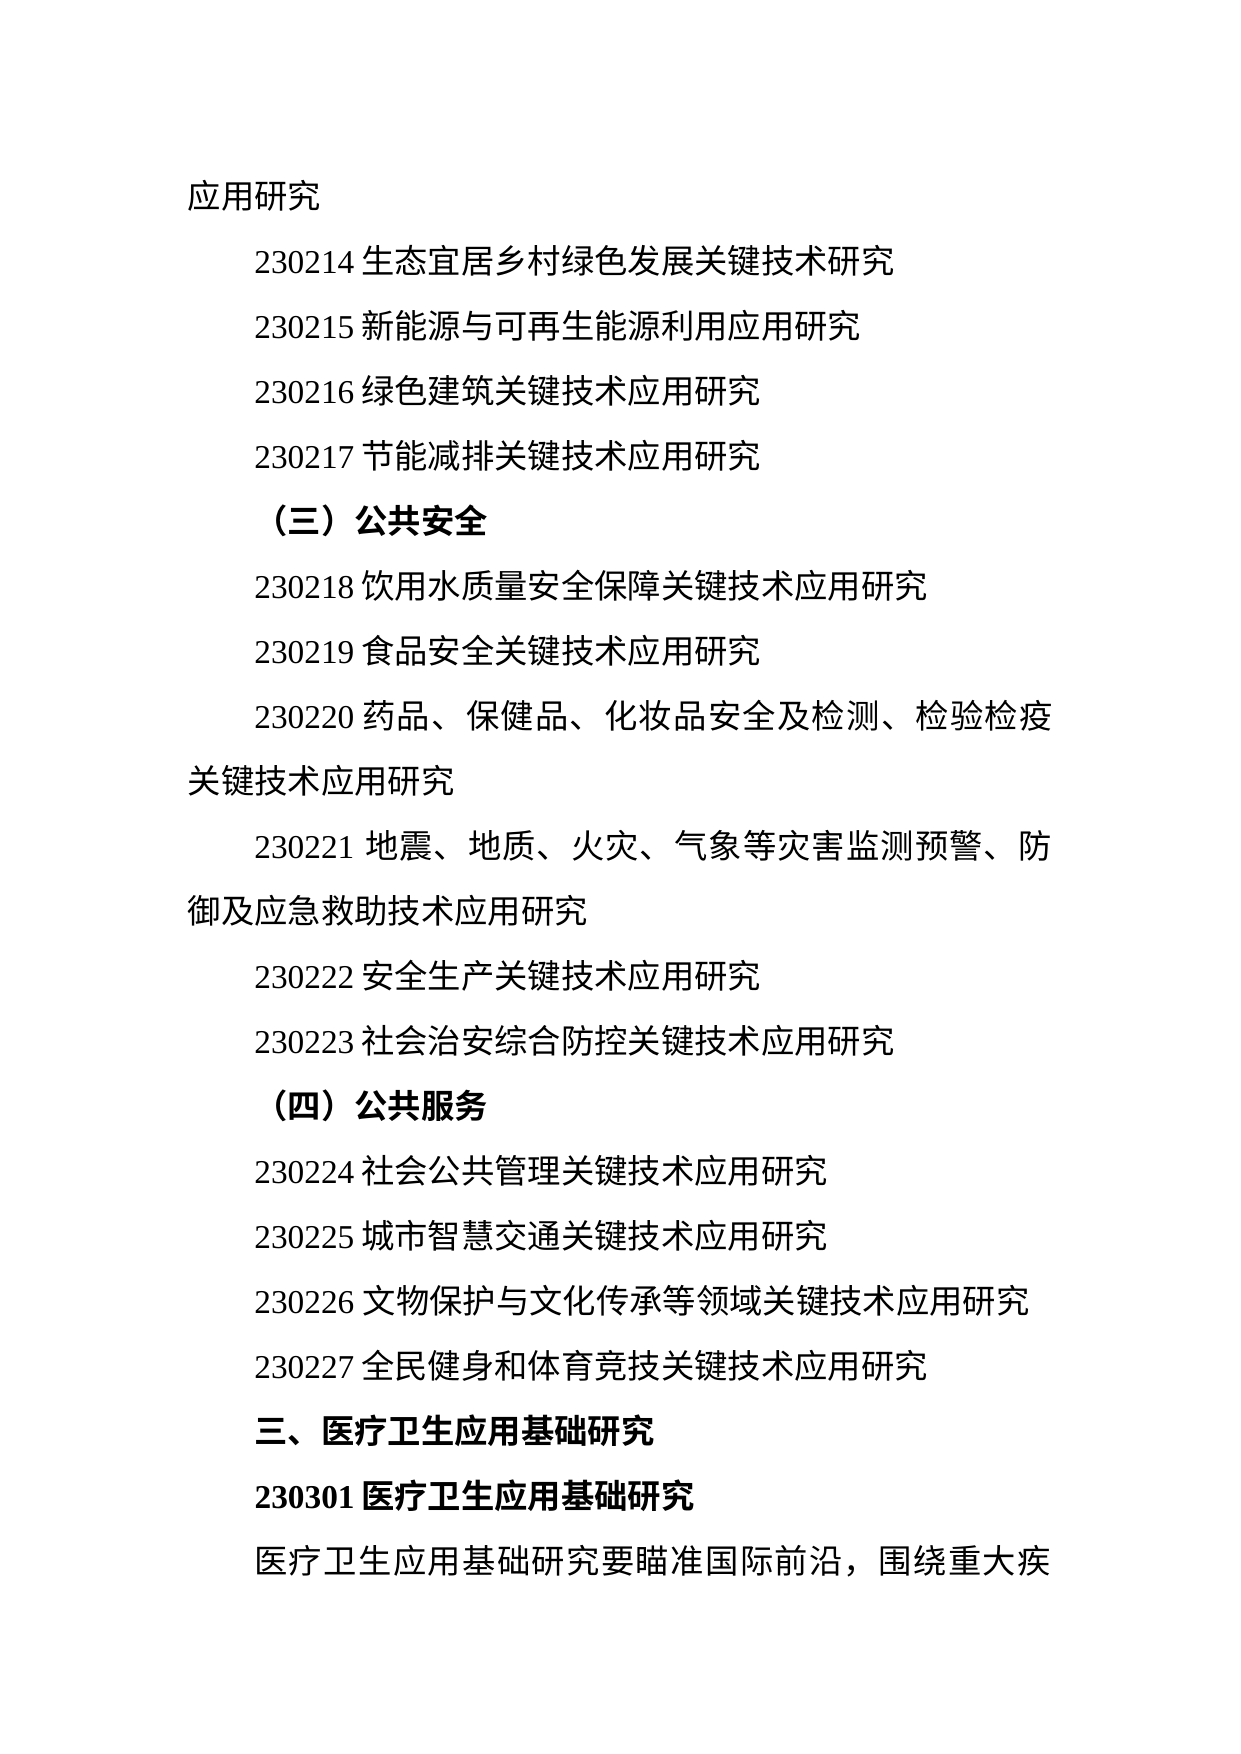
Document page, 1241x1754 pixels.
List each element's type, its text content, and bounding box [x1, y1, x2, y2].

text 230226 文物保护与文化传承等领域关键技术应用研究 [187, 1267, 1053, 1332]
text 三、医疗卫生应用基础研究 [187, 1397, 1053, 1462]
text 230215新能源与可再生能源利用应用研究 [187, 292, 1053, 357]
text 230214生态宜居乡村绿色发展关键技术研究 [187, 227, 1053, 292]
text 230221 地震、地质、火灾、气象等灾害监测预警、防御及应急救助技术应用研究 [187, 812, 1053, 942]
text 230223社会治安综合防控关键技术应用研究 [187, 1007, 1053, 1072]
text 230217节能减排关键技术应用研究 [187, 422, 1053, 487]
text 230222安全生产关键技术应用研究 [187, 942, 1053, 1007]
text （三）公共安全 [187, 487, 1053, 552]
text 230224社会公共管理关键技术应用研究 [187, 1137, 1053, 1202]
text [187, 1527, 1053, 1592]
text 230227全民健身和体育竞技关键技术应用研究 [187, 1332, 1053, 1397]
text （四）公共服务 [187, 1072, 1053, 1137]
text 230301医疗卫生应用基础研究 [187, 1462, 1053, 1527]
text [187, 162, 1053, 227]
text 230216绿色建筑关键技术应用研究 [187, 357, 1053, 422]
text 230218饮用水质量安全保障关键技术应用研究 [187, 552, 1053, 617]
text 230219食品安全关键技术应用研究 [187, 617, 1053, 682]
text 230225城市智慧交通关键技术应用研究 [187, 1202, 1053, 1267]
text 230220药品、保健品、化妆品安全及检测、检验检疫关键技术应用研究 [187, 682, 1053, 812]
